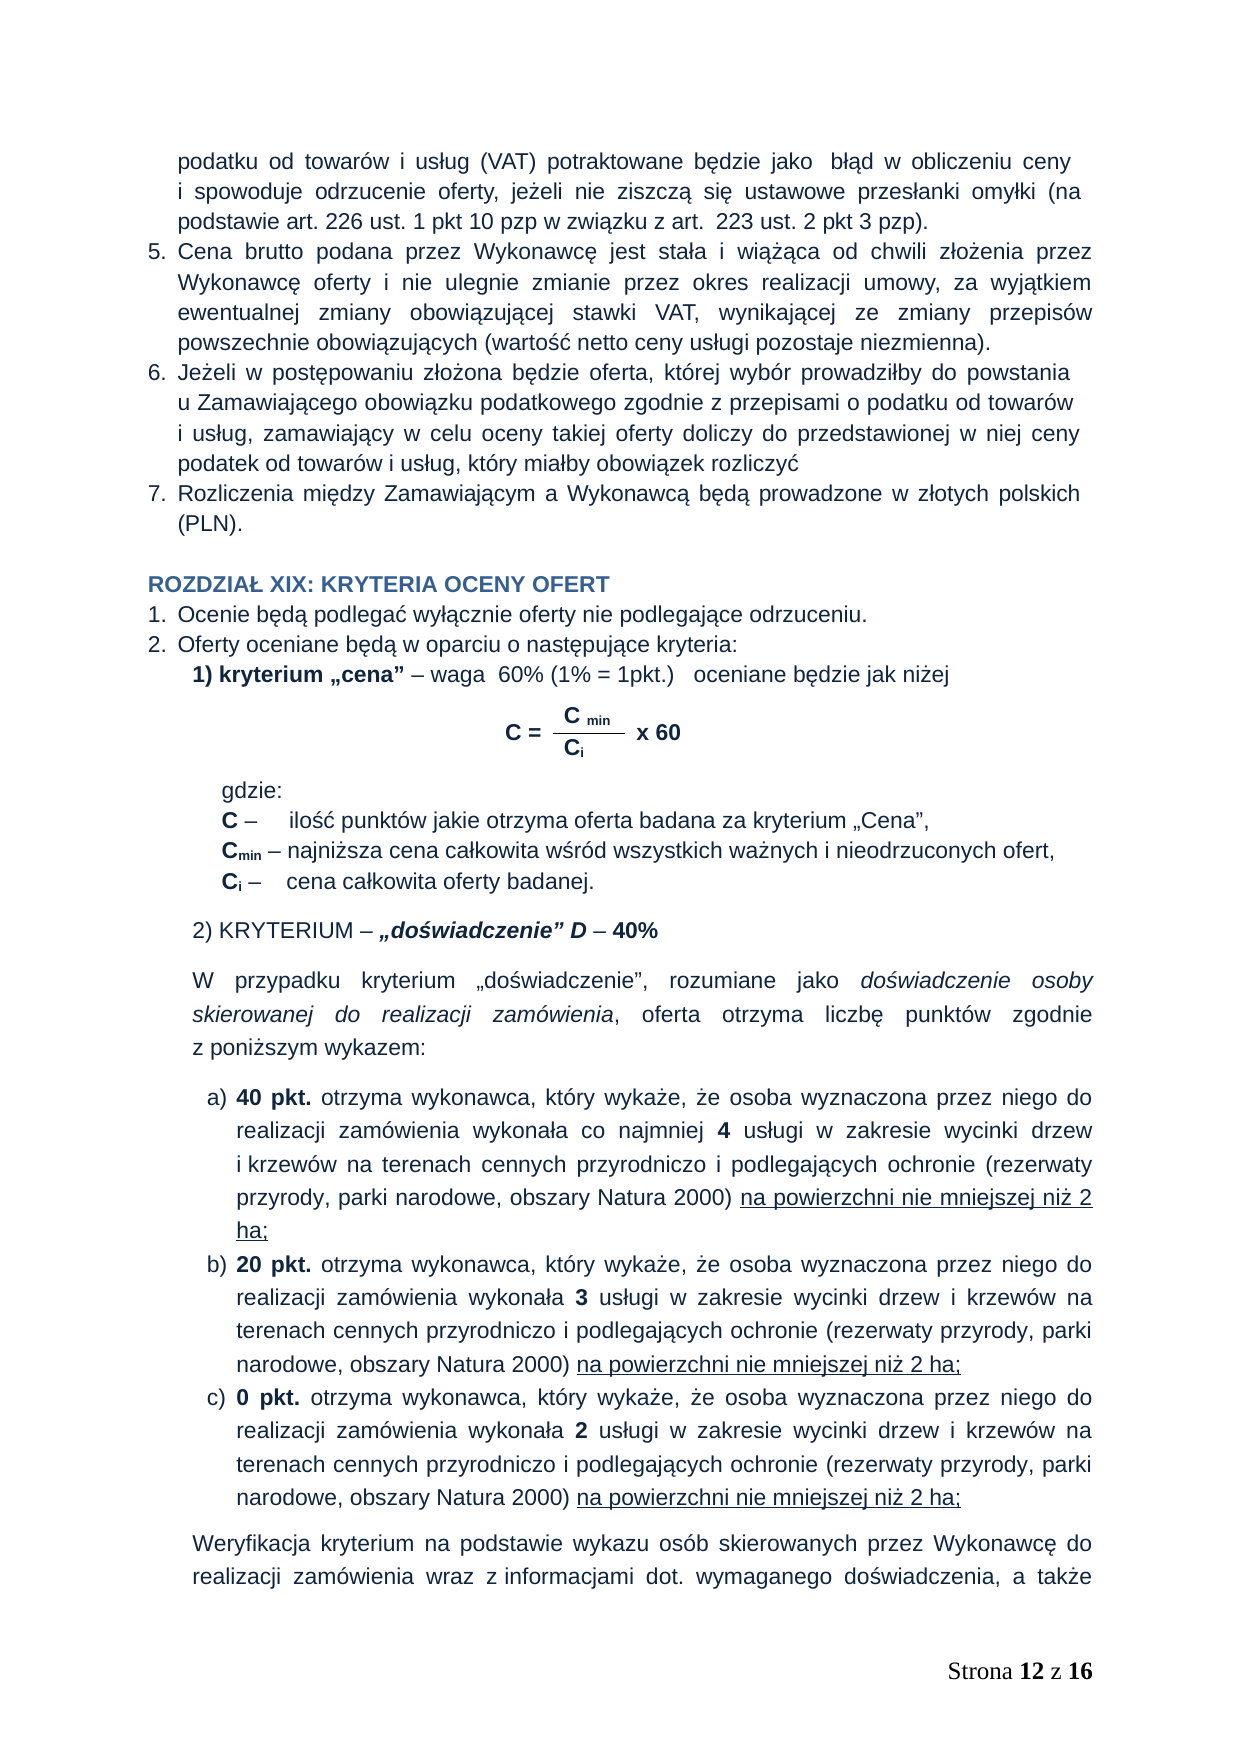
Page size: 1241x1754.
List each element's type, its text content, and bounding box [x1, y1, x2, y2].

text C – ilość punktów jakie otrzyma oferta badana za kryterium „Cena”, [221, 807, 1093, 834]
list 0 pkt. otrzyma wykonawca, który wykaże, że osoba wyznaczona przez niego do realizacji zamówienia wykonała 2 usługi w zakresie wycinki drzew i krzewów na terenach cennych przyrodniczo i podlegających ochronie (rezerwaty przyrody, parki narodowe, obszary Natura 2000) na powierzchni nie mniejszej niż 2 ha; [207, 1377, 1093, 1510]
list Oferty oceniane będą w oparciu o następujące kryteria: [148, 631, 1093, 657]
text 2) KRYTERIUM – „doświadczenie” D – 40% [192, 910, 1093, 944]
table_cell Ci [553, 734, 625, 777]
list 20 pkt. otrzyma wykonawca, który wykaże, że osoba wyznaczona przez niego do realizacji zamówienia wykonała 3 usługi w zakresie wycinki drzew i krzewów na terenach cennych przyrodniczo i podlegających ochronie (rezerwaty przyrody, parki narodowe, obszary Natura 2000) na powierzchni nie mniejszej niż 2 ha; [207, 1244, 1093, 1377]
list Jeżeli w postępowaniu złożona będzie oferta, której wybór prowadziłby do powstania u Zamawiającego obowiązku podatkowego zgodnie z przepisami o podatku od towarów i usług, zamawiający w celu oceny takiej oferty doliczy do przedstawionej w niej ceny podatek od towarów i usług, który miałby obowiązek rozliczyć [148, 359, 1081, 476]
table_header C = [443, 691, 552, 777]
list Rozliczenia między Zamawiającym a Wykonawcą będą prowadzone w złotych polskich (PLN). [148, 480, 1081, 536]
text gdzie: [204, 777, 1093, 803]
list 40 pkt. otrzyma wykonawca, który wykaże, że osoba wyznaczona przez niego do realizacji zamówienia wykonała co najmniej 4 usługi w zakresie wycinki drzew i krzewów na terenach cennych przyrodniczo i podlegających ochronie (rezerwaty przyrody, parki narodowe, obszary Natura 2000) na powierzchni nie mniejszej niż 2 ha; [207, 1077, 1093, 1244]
text Cmin – najniższa cena całkowita wśród wszystkich ważnych i nieodrzuconych ofert, [221, 837, 1093, 864]
table_header x 60 [625, 691, 798, 777]
text Ci – cena całkowita oferty badanej. [204, 868, 1093, 894]
list Cena brutto podana przez Wykonawcę jest stała i wiążąca od chwili złożenia przez Wykonawcę oferty i nie ulegnie zmianie przez okres realizacji umowy, za wyjątkiem ewentualnej zmiany obowiązującej stawki VAT, wynikającej ze zmiany przepisów powszechnie obowiązujących (wartość netto ceny usługi pozostaje niezmienna). [148, 238, 1093, 355]
table_header C min [553, 691, 625, 733]
text 1) kryterium „cena” – waga 60% (1% = 1pkt.) oceniane będzie jak niżej [192, 661, 1093, 687]
text W przypadku kryterium „doświadczenie”, rozumiane jako doświadczenie osoby skierowanej do realizacji zamówienia, oferta otrzyma liczbę punktów zgodnie z poniższym wykazem: [192, 960, 1093, 1060]
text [192, 1523, 1093, 1589]
list Ocenie będą podlegać wyłącznie oferty nie podlegające odrzuceniu. [148, 601, 1093, 627]
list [148, 148, 1081, 234]
text ROZDZIAŁ XIX: KRYTERIA OCENY OFERT [148, 571, 1093, 597]
